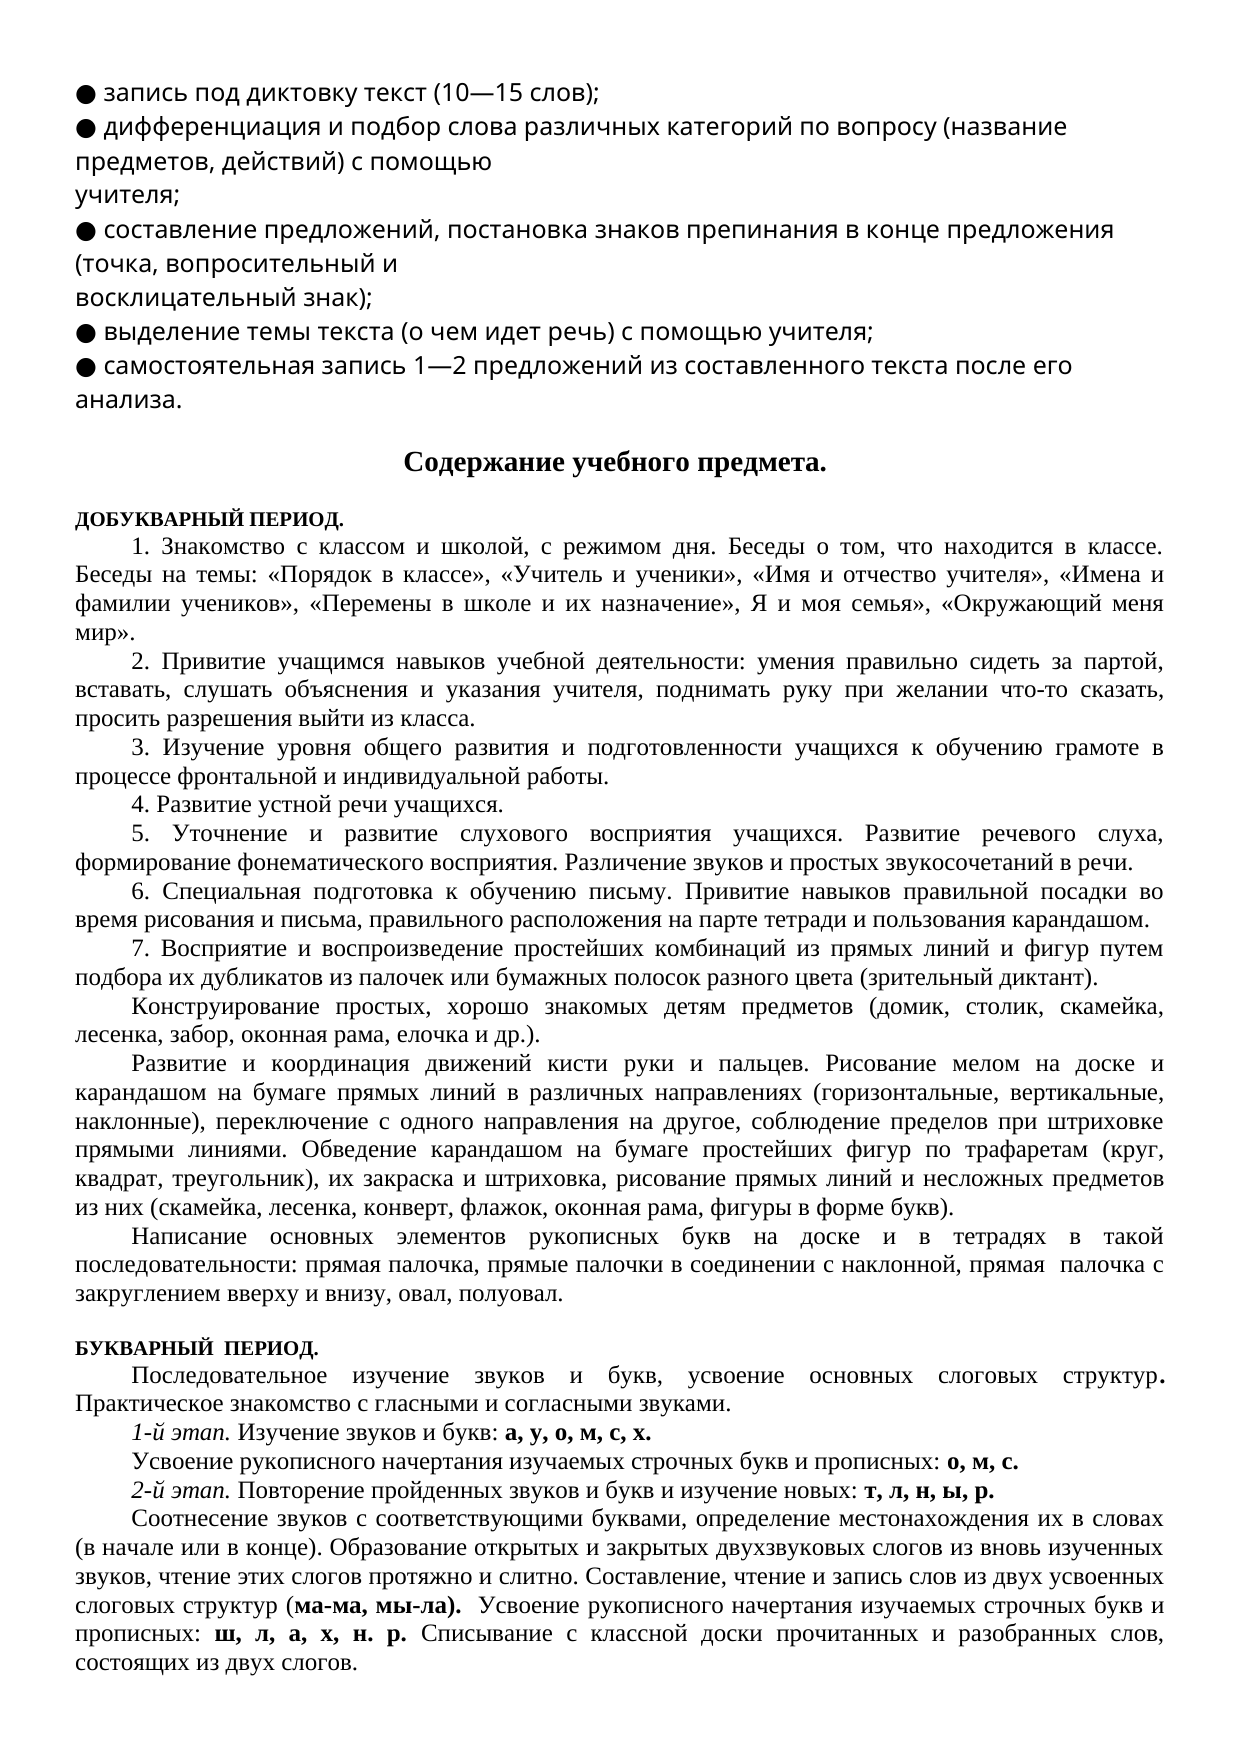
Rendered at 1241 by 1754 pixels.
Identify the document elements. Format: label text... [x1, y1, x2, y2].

text 5. Уточнение и развитие слухового восприятия учащихся. Развитие речевого слуха, формирование фонематического восприятия. Различение звуков и простых звукосочетаний в речи. [75, 818, 1165, 876]
text учителя; [75, 177, 1165, 211]
text 1-й этап. Изучение звуков и букв: а, у, о, м, с, х. [75, 1417, 1165, 1446]
text 2. Привитие учащимся навыков учебной деятельности: умения правильно сидеть за партой, вставать, слушать объяснения и указания учителя, поднимать руку при желании что-то сказать, просить разрешения выйти из класса. [75, 646, 1165, 732]
text ● дифференциация и подбор слова различных категорий по вопросу (название предметов, действий) с помощью [75, 109, 1165, 177]
text ДОБУКВАРНЫЙ ПЕРИОД. [75, 507, 1165, 531]
text Соотнесение звуков с соответствующими буквами, определение местонахождения их в словах (в начале или в конце). Образование открытых и закрытых двухзвуковых слогов из вновь изученных звуков, чтение этих слогов протяжно и слитно. Составление, чтение и запись слов из двух усвоенных слоговых структур (ма-ма, мы-ла). Усвоение рукописного начертания изучаемых строчных букв и прописных: ш, л, а, х, н. р. Списывание с классной доски прочитанных и разобранных слов, состоящих из двух слогов. [75, 1503, 1165, 1676]
text 6. Специальная подготовка к обучению письму. Привитие навыков правильной посадки во время рисования и письма, правильного расположения на парте тетради и пользования карандашом. [75, 876, 1165, 933]
text БУКВАРНЫЙ ПЕРИОД. [75, 1336, 1165, 1360]
text ● выделение темы текста (о чем идет речь) с помощью учителя; [75, 313, 1165, 347]
text ● самостоятельная запись 1—2 предложений из составленного текста после его анализа. [75, 347, 1165, 416]
text Развитие и координация движений кисти руки и пальцев. Рисование мелом на доске и карандашом на бумаге прямых линий в различных направлениях (горизонтальные, вертикальные, наклонные), переключение с одного направления на другое, соблюдение пределов при штриховке прямыми линиями. Обведение карандашом на бумаге простейших фигур по трафаретам (круг, квадрат, треугольник), их закраска и штриховка, рисование прямых линий и несложных предметов из них (скамейка, лесенка, конверт, флажок, оконная рама, фигуры в форме букв). [75, 1048, 1165, 1221]
text Содержание учебного предмета. [75, 444, 1165, 507]
text 2-й этап. Повторение пройденных звуков и букв и изучение новых: т, л, н, ы, р. [75, 1475, 1165, 1503]
text ● запись под диктовку текст (10—15 слов); [75, 75, 1165, 109]
text Усвоение рукописного начертания изучаемых строчных букв и прописных: о, м, с. [75, 1446, 1165, 1475]
text Конструирование простых, хорошо знакомых детям предметов (домик, столик, скамейка, лесенка, забор, оконная рама, елочка и др.). [75, 991, 1165, 1048]
text 1. Знакомство с классом и школой, с режимом дня. Беседы о том, что находится в классе. Беседы на темы: «Порядок в классе», «Учитель и ученики», «Имя и отчество учителя», «Имена и фамилии учеников», «Перемены в школе и их назначение», Я и моя семья», «Окружающий меня мир». [75, 531, 1165, 646]
text 3. Изучение уровня общего развития и подготовленности учащихся к обучению грамоте в процессе фронтальной и индивидуальной работы. [75, 732, 1165, 789]
text Написание основных элементов рукописных букв на доске и в тетрадях в такой последовательности: прямая палочка, прямые палочки в соединении с наклонной, прямая палочка с закруглением вверху и внизу, овал, полуовал. [75, 1221, 1165, 1307]
text Последовательное изучение звуков и букв, усвоение основных слоговых структур. Практическое знакомство с гласными и согласными звуками. [75, 1360, 1165, 1417]
text восклицательный знак); [75, 279, 1165, 313]
text ● составление предложений, постановка знаков препинания в конце предложения (точка, вопросительный и [75, 211, 1165, 279]
text 7. Восприятие и воспроизведение простейших комбинаций из прямых линий и фигур путем подбора их дубликатов из палочек или бумажных полосок разного цвета (зрительный диктант). [75, 933, 1165, 991]
text 4. Развитие устной речи учащихся. [75, 789, 1165, 818]
